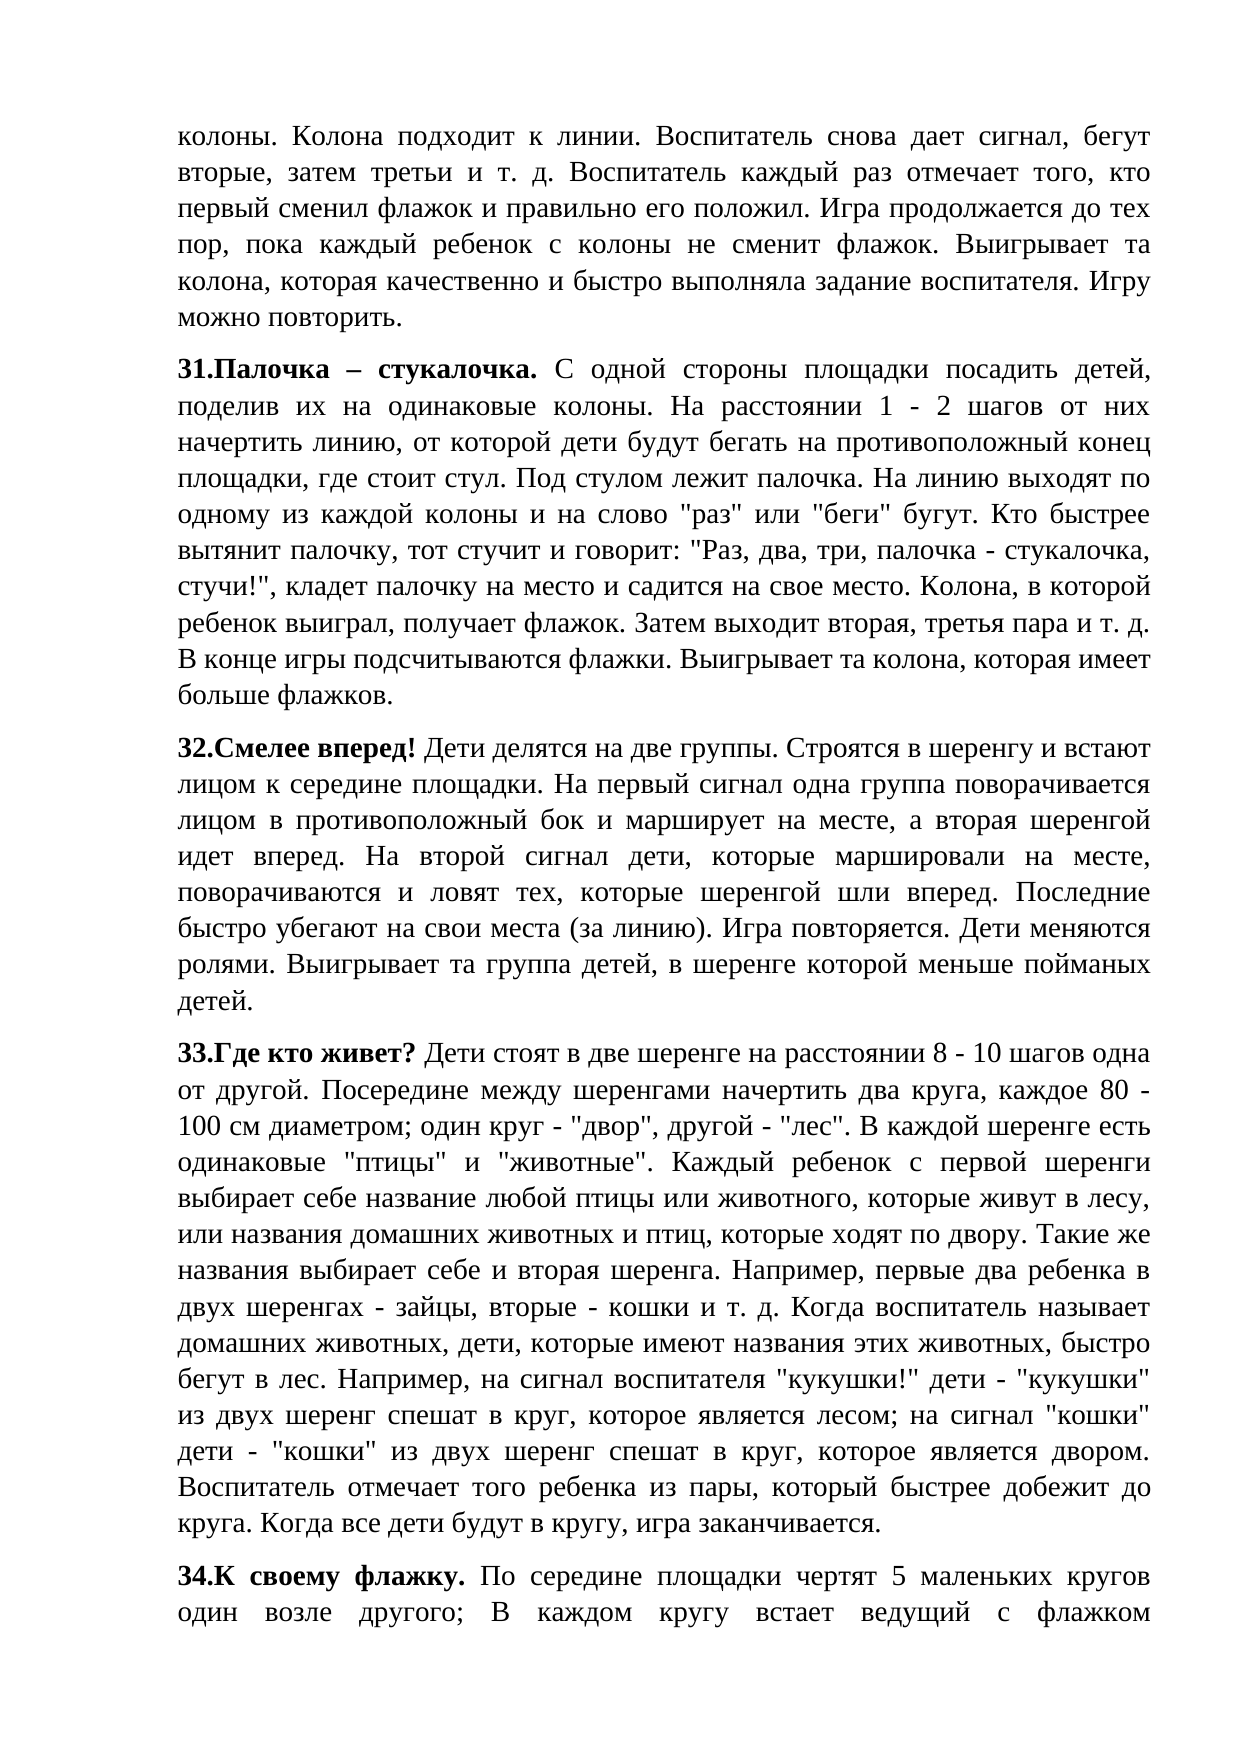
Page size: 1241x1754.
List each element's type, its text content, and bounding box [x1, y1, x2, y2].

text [177, 1558, 1152, 1628]
text 32.Смелее вперед! Дети делятся на две группы. Строятся в шеренгу и встают лицом к середине площадки. На первый сигнал одна группа поворачивается лицом в противоположный бок и марширует на месте, а вторая шеренгой идет вперед. На второй сигнал дети, которые маршировали на месте, поворачиваются и ловят тех, которые шеренгой шли вперед. Последние быстро убегают на свои места (за линию). Игра повторяется. Дети меняются ролями. Выигрывает та группа детей, в шеренге которой меньше пойманых детей. [177, 730, 1152, 1016]
text 33.Где кто живет? Дети стоят в две шеренге на расстоянии 8 - 10 шагов одна от другой. Посередине между шеренгами начертить два круга, каждое 80 - 100 см диаметром; один круг - "двор", другой - "лес". В каждой шеренге есть одинаковые "птицы" и "животные". Каждый ребенок с первой шеренги выбирает себе название любой птицы или животного, которые живут в лесу, или названия домашних животных и птиц, которые ходят по двору. Такие же названия выбирает себе и вторая шеренга. Например, первые два ребенка в двух шеренгах - зайцы, вторые - кошки и т. д. Когда воспитатель называет домашних животных, дети, которые имеют названия этих животных, быстро бегут в лес. Например, на сигнал воспитателя "кукушки!" дети - "кукушки" из двух шеренг спешат в круг, которое является лесом; на сигнал "кошки" дети - "кошки" из двух шеренг спешат в круг, которое является двором. Воспитатель отмечает того ребенка из пары, который быстрее добежит до круга. Когда все дети будут в кругу, игра заканчивается. [177, 1036, 1152, 1539]
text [177, 118, 1152, 332]
text 31.Палочка – стукалочка. С одной стороны площадки посадить детей, поделив их на одинаковые колоны. На расстоянии 1 - 2 шагов от них начертить линию, от которой дети будут бегать на противоположный конец площадки, где стоит стул. Под стулом лежит палочка. На линию выходят по одному из каждой колоны и на слово "раз" или "беги" бугут. Кто быстрее вытянит палочку, тот стучит и говорит: "Раз, два, три, палочка - стукалочка, стучи!", кладет палочку на место и садится на свое место. Колона, в которой ребенок выиграл, получает флажок. Затем выходит вторая, третья пара и т. д. В конце игры подсчитываются флажки. Выигрывает та колона, которая имеет больше флажков. [177, 352, 1152, 711]
